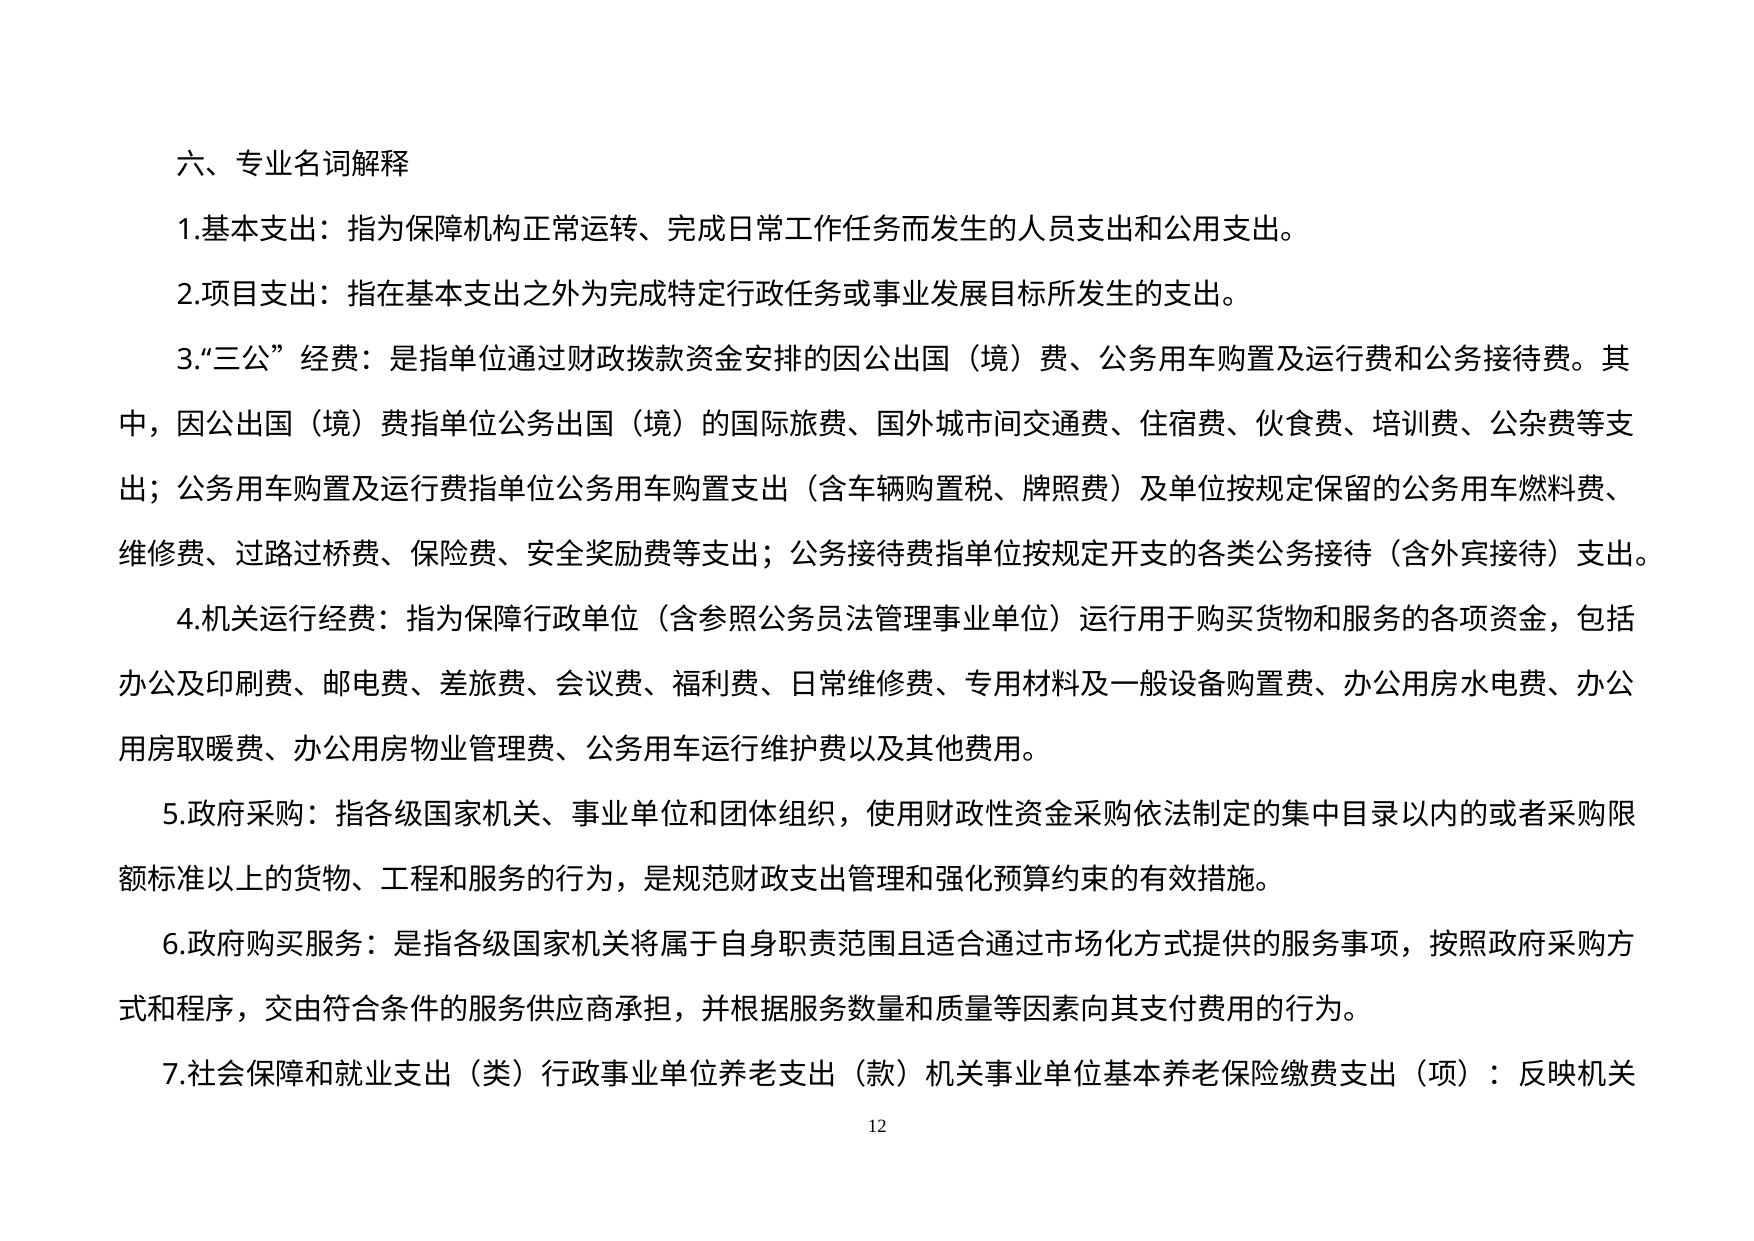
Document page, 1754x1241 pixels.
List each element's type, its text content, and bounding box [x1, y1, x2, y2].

text 4.机关运行经费：指为保障行政单位（含参照公务员法管理事业单位）运行用于购买货物和服务的各项资金，包括办公及印刷费、邮电费、差旅费、会议费、福利费、日常维修费、专用材料及一般设备购置费、办公用房水电费、办公用房取暖费、办公用房物业管理费、公务用车运行维护费以及其他费用。 [118, 584, 1636, 779]
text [118, 1039, 1636, 1104]
text 6.政府购买服务：是指各级国家机关将属于自身职责范围且适合通过市场化方式提供的服务事项，按照政府采购方式和程序，交由符合条件的服务供应商承担，并根据服务数量和质量等因素向其支付费用的行为。 [118, 909, 1636, 1039]
text 5.政府采购：指各级国家机关、事业单位和团体组织，使用财政性资金采购依法制定的集中目录以内的或者采购限额标准以上的货物、工程和服务的行为，是规范财政支出管理和强化预算约束的有效措施。 [118, 779, 1636, 909]
text 3.“三公”经费：是指单位通过财政拨款资金安排的因公出国（境）费、公务用车购置及运行费和公务接待费。其中，因公出国（境）费指单位公务出国（境）的国际旅费、国外城市间交通费、住宿费、伙食费、培训费、公杂费等支出；公务用车购置及运行费指单位公务用车购置支出（含车辆购置税、牌照费）及单位按规定保留的公务用车燃料费、维修费、过路过桥费、保险费、安全奖励费等支出；公务接待费指单位按规定开支的各类公务接待（含外宾接待）支出。 [118, 324, 1636, 584]
text 六、专业名词解释 [118, 129, 1636, 194]
text 2.项目支出：指在基本支出之外为完成特定行政任务或事业发展目标所发生的支出。 [118, 259, 1636, 324]
text 1.基本支出：指为保障机构正常运转、完成日常工作任务而发生的人员支出和公用支出。 [118, 194, 1636, 259]
